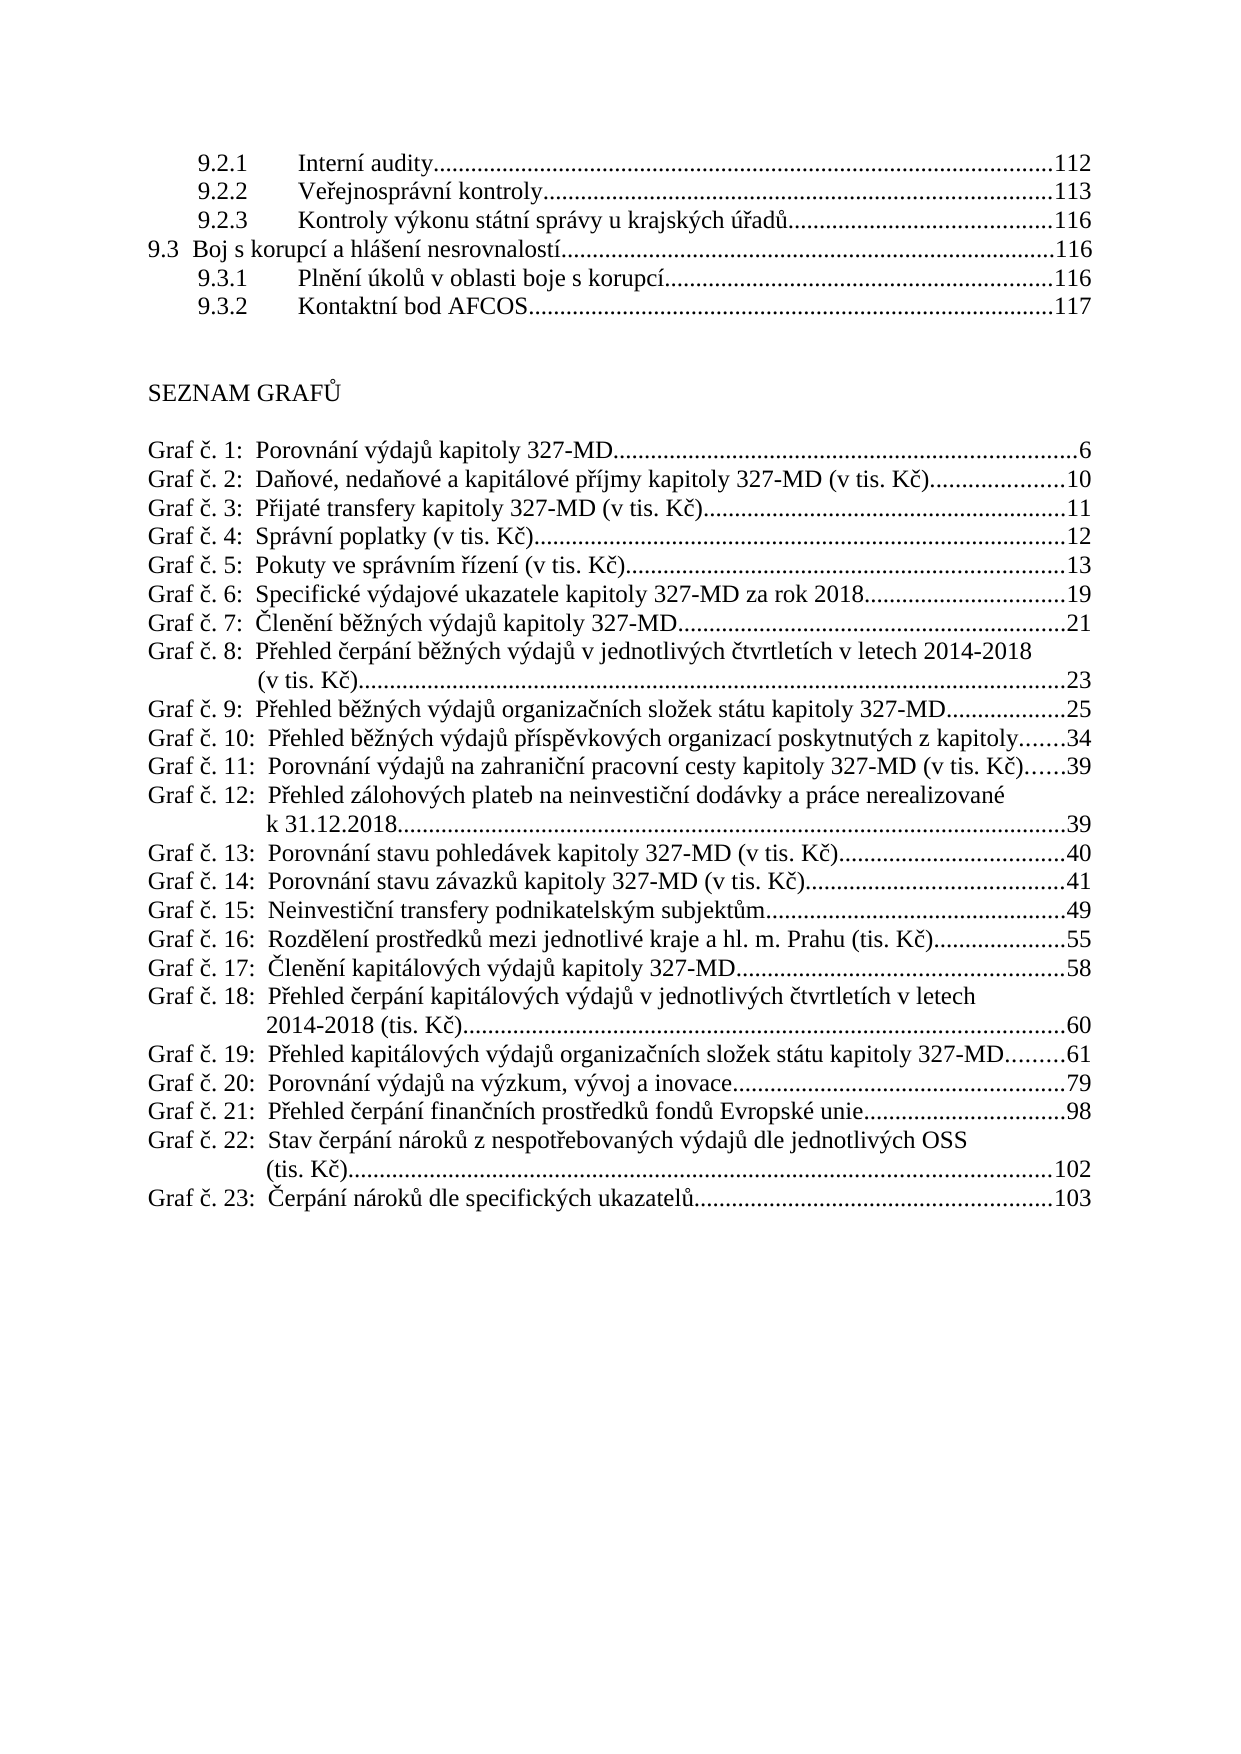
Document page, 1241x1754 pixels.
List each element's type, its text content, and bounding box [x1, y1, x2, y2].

text Graf č. 19: Přehled kapitálových výdajů organizačních složek státu kapitoly 327-MD 61 [148, 1039, 1092, 1068]
text Graf č. 8: Přehled čerpání běžných výdajů v jednotlivých čtvrtletích v letech 2014-2018 (v tis. Kč) 23 [148, 636, 1092, 694]
text Graf č. 15: Neinvestiční transfery podnikatelským subjektům 49 [148, 895, 1092, 924]
text Graf č. 11: Porovnání výdajů na zahraniční pracovní cesty kapitoly 327-MD (v tis. Kč) 39 [148, 751, 1092, 780]
text Graf č. 12: Přehled zálohových plateb na neinvestiční dodávky a práce nerealizované k 31.12.2018 39 [148, 780, 1092, 838]
text SEZNAM GRAFŮ [148, 378, 1107, 406]
text Graf č. 2: Daňové, nedaňové a kapitálové příjmy kapitoly 327-MD (v tis. Kč) 10 [148, 464, 1092, 493]
text Graf č. 16: Rozdělení prostředků mezi jednotlivé kraje a hl. m. Prahu (tis. Kč) 55 [148, 924, 1092, 953]
text Graf č. 13: Porovnání stavu pohledávek kapitoly 327-MD (v tis. Kč) 40 [148, 838, 1092, 866]
text Graf č. 14: Porovnání stavu závazků kapitoly 327-MD (v tis. Kč) 41 [148, 866, 1092, 895]
text Graf č. 17: Členění kapitálových výdajů kapitoly 327-MD 58 [148, 953, 1092, 981]
text Graf č. 10: Přehled běžných výdajů příspěvkových organizací poskytnutých z kapitoly 34 [148, 723, 1092, 751]
text Graf č. 9: Přehled běžných výdajů organizačních složek státu kapitoly 327-MD 25 [148, 694, 1092, 723]
text Graf č. 6: Specifické výdajové ukazatele kapitoly 327-MD za rok 2018 19 [148, 579, 1092, 608]
text Graf č. 7: Členění běžných výdajů kapitoly 327-MD 21 [148, 608, 1092, 636]
text Graf č. 4: Správní poplatky (v tis. Kč) 12 [148, 521, 1092, 550]
text Graf č. 1: Porovnání výdajů kapitoly 327-MD 6 [148, 435, 1092, 464]
text Graf č. 21: Přehled čerpání finančních prostředků fondů Evropské unie 98 [148, 1096, 1092, 1125]
text Graf č. 23: Čerpání nároků dle specifických ukazatelů 103 [148, 1183, 1092, 1211]
text Graf č. 3: Přijaté transfery kapitoly 327-MD (v tis. Kč) 11 [148, 493, 1092, 521]
text Graf č. 5: Pokuty ve správním řízení (v tis. Kč) 13 [148, 550, 1092, 579]
text Graf č. 20: Porovnání výdajů na výzkum, vývoj a inovace 79 [148, 1068, 1092, 1096]
text Graf č. 18: Přehled čerpání kapitálových výdajů v jednotlivých čtvrtletích v letech 2014-2018 (tis. Kč) 60 [148, 981, 1092, 1039]
text Graf č. 22: Stav čerpání nároků z nespotřebovaných výdajů dle jednotlivých OSS (tis. Kč) 102 [148, 1125, 1092, 1183]
